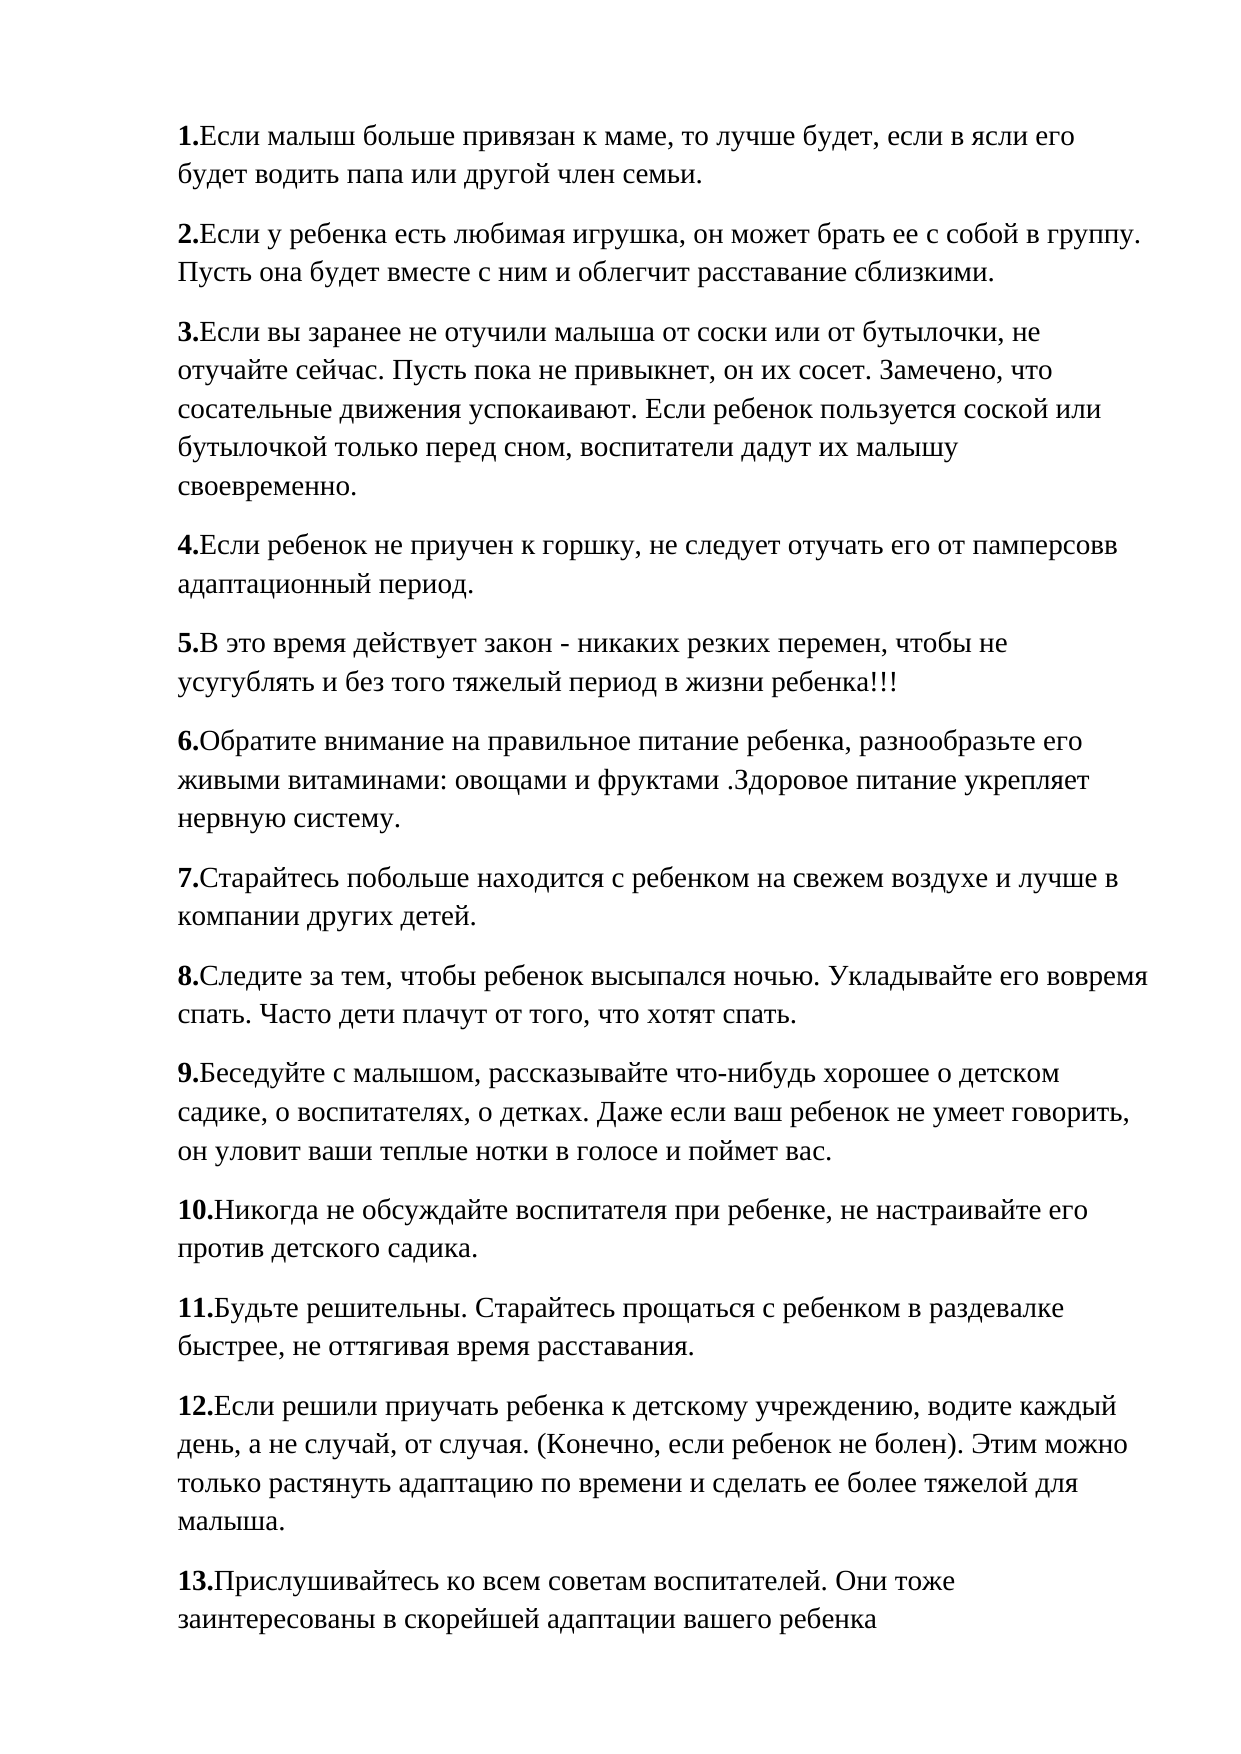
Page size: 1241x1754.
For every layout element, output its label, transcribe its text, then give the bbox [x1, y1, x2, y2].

text 4.Если ребенок не приучен к горшку, не следует отучать его от памперсовв адаптационный период. [177, 527, 1152, 599]
text 2.Если у ребенка есть любимая игрушка, он может брать ее с собой в группу. Пусть она будет вместе с ним и облегчит расставание сблизкими. [177, 216, 1152, 288]
text 6.Обратите внимание на правильное питание ребенка, разнообразьте его живыми витаминами: овощами и фруктами .Здоровое питание укрепляет нервную систему. [177, 723, 1152, 834]
text 1.Если малыш больше привязан к маме, то лучше будет, если в ясли его будет водить папа или другой член семьи. [177, 118, 1152, 190]
text 3.Если вы заранее не отучили малыша от соски или от бутылочки, не отучайте сейчас. Пусть пока не привыкнет, он их сосет. Замечено, что сосательные движения успокаивают. Если ребенок пользуется соской или бутылочкой только перед сном, воспитатели дадут их малышу своевременно. [177, 314, 1152, 502]
text 11.Будьте решительны. Старайтесь прощаться с ребенком в раздевалке быстрее, не оттягивая время расставания. [177, 1290, 1152, 1362]
text 13.Прислушивайтесь ко всем советам воспитателей. Они тоже заинтересованы в скорейшей адаптации вашего ребенка [177, 1563, 1152, 1635]
text 9.Беседуйте с малышом, рассказывайте что-нибудь хорошее о детском садике, о воспитателях, о детках. Даже если ваш ребенок не умеет говорить, он уловит ваши теплые нотки в голосе и поймет вас. [177, 1056, 1152, 1166]
text 5.В это время действует закон - никаких резких перемен, чтобы не усугублять и без того тяжелый период в жизни ребенка!!! [177, 625, 1152, 697]
text 12.Если решили приучать ребенка к детскому учреждению, водите каждый день, а не случай, от случая. (Конечно, если ребенок не болен). Этим можно только растянуть адаптацию по времени и сделать ее более тяжелой для малыша. [177, 1388, 1152, 1537]
text 10.Никогда не обсуждайте воспитателя при ребенке, не настраивайте его против детского садика. [177, 1192, 1152, 1264]
text 8.Следите за тем, чтобы ребенок высыпался ночью. Укладывайте его вовремя спать. Часто дети плачут от того, что хотят спать. [177, 958, 1152, 1030]
text 7.Старайтесь побольше находится с ребенком на свежем воздухе и лучше в компании других детей. [177, 860, 1152, 932]
